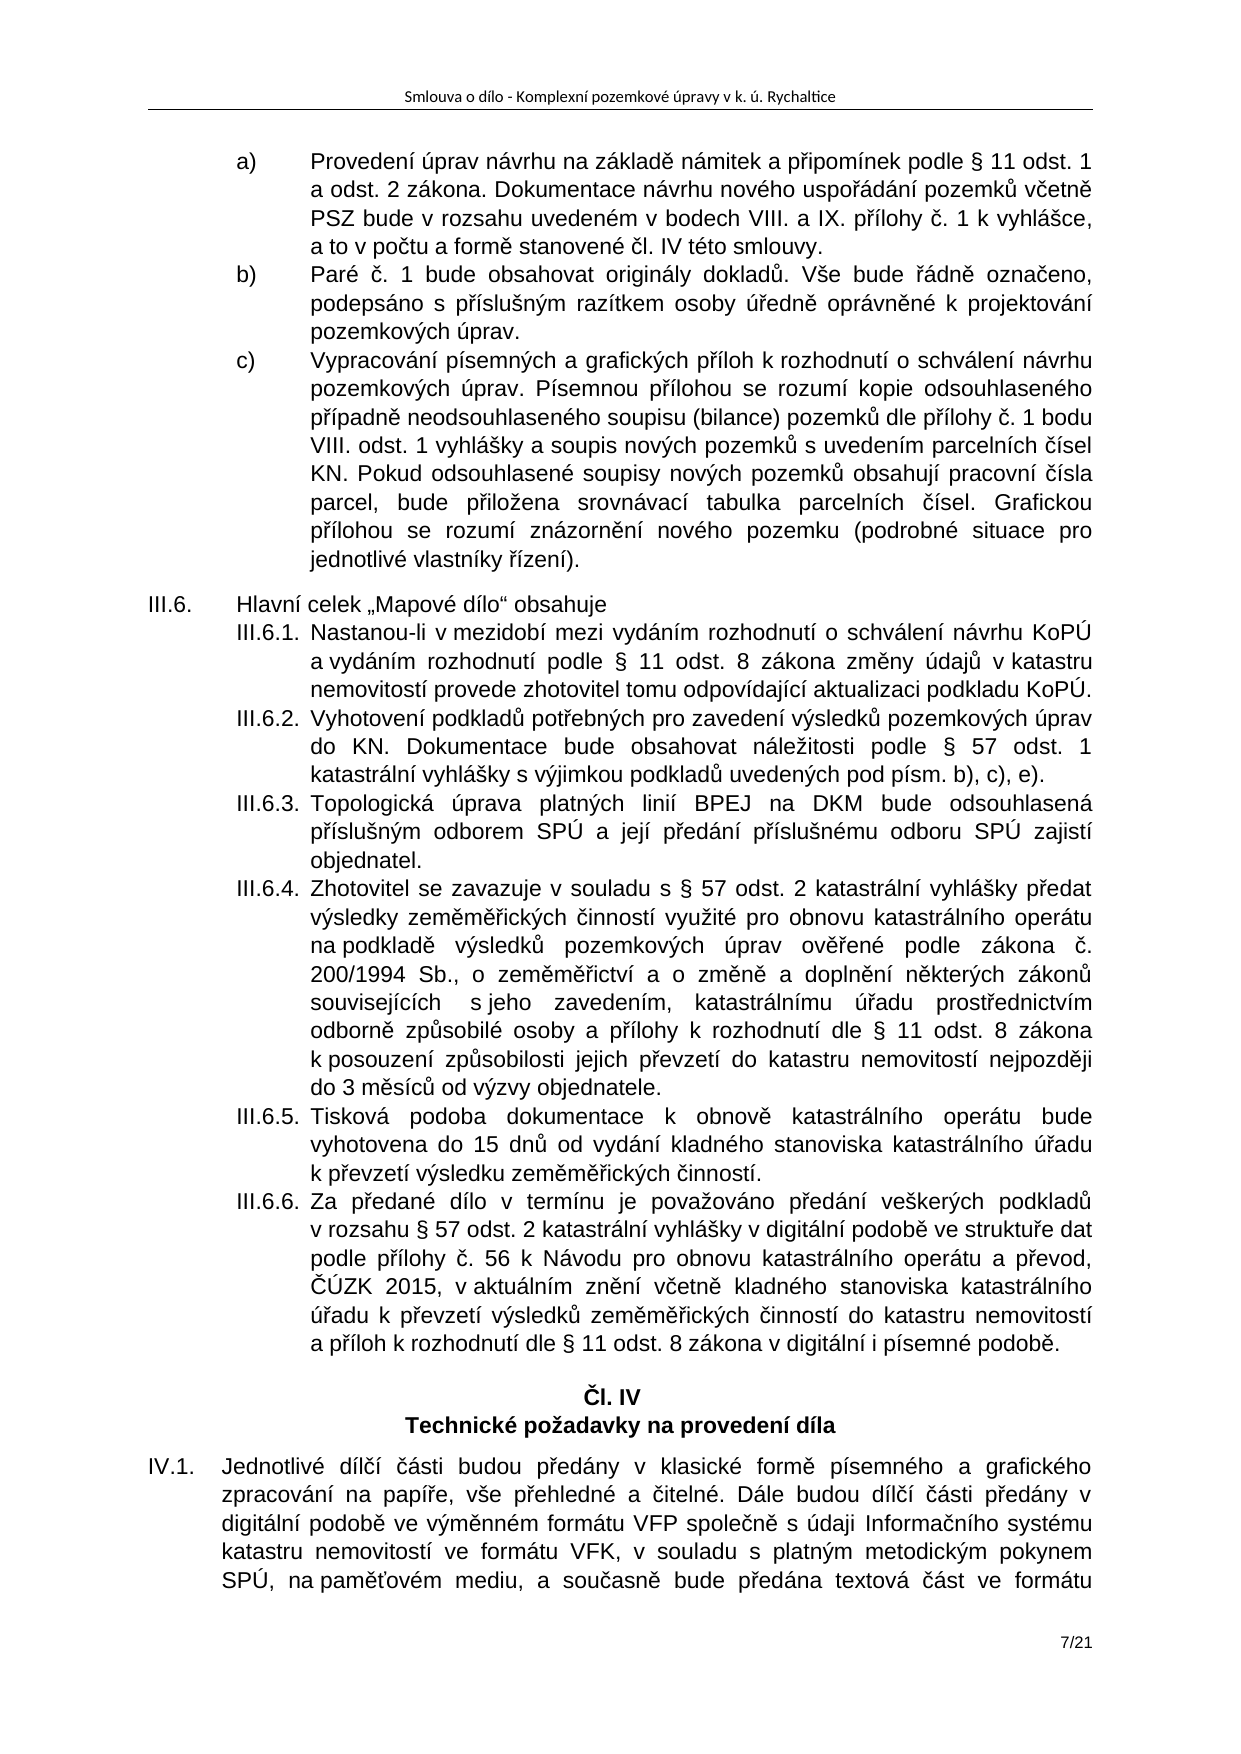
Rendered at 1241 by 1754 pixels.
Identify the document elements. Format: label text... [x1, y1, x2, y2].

text Technické požadavky na provedení díla [148, 1384, 1093, 1438]
text Paré č. 1 bude obsahovat originály dokladů. Vše bude řádně označeno, podepsáno s příslušným razítkem osoby úředně oprávněné k projektování pozemkových úprav. [236, 261, 1093, 344]
text Provedení úprav návrhu na základě námitek a připomínek podle § 11 odst. 1 a odst. 2 zákona. Dokumentace návrhu nového uspořádání pozemků včetně PSZ bude v rozsahu uvedeném v bodech VIII. a IX. přílohy č. 1 k vyhlášce, a to v počtu a formě stanovené čl. IV této smlouvy. [236, 148, 1093, 259]
text Vypracování písemných a grafických příloh k rozhodnutí o schválení návrhu pozemkových úprav. Písemnou přílohou se rozumí kopie odsouhlaseného případně neodsouhlaseného soupisu (bilance) pozemků dle přílohy č. 1 bodu VIII. odst. 1 vyhlášky a soupis nových pozemků s uvedením parcelních čísel KN. Pokud odsouhlasené soupisy nových pozemků obsahují pracovní čísla parcel, bude přiložena srovnávací tabulka parcelních čísel. Grafickou přílohou se rozumí znázornění nového pozemku (podrobné situace pro jednotlivé vlastníky řízení). [236, 347, 1093, 572]
text Za předané dílo v termínu je považováno předání veškerých podkladů v rozsahu § 57 odst. 2 katastrální vyhlášky v digitální podobě ve struktuře dat podle přílohy č. 56 k Návodu pro obnovu katastrálního operátu a převod, ČÚZK 2015, v aktuálním znění včetně kladného stanoviska katastrálního úřadu k převzetí výsledků zeměměřických činností do katastru nemovitostí a příloh k rozhodnutí dle § 11 odst. 8 zákona v digitální i písemné podobě. [236, 1188, 1093, 1357]
text Nastanou-li v mezidobí mezi vydáním rozhodnutí o schválení návrhu KoPÚ a vydáním rozhodnutí podle § 11 odst. 8 zákona změny údajů v katastru nemovitostí provede zhotovitel tomu odpovídající aktualizaci podkladu KoPÚ. [236, 619, 1093, 702]
list Hlavní celek „Mapové dílo“ obsahuje [148, 591, 1093, 617]
text Zhotovitel se zavazuje v souladu s § 57 odst. 2 katastrální vyhlášky předat výsledky zeměměřických činností využité pro obnovu katastrálního operátu na podkladě výsledků pozemkových úprav ověřené podle zákona č. 200/1994 Sb., o zeměměřictví a o změně a doplnění některých zákonů souvisejících s jeho zavedením, katastrálnímu úřadu prostřednictvím odborně způsobilé osoby a přílohy k rozhodnutí dle § 11 odst. 8 zákona k posouzení způsobilosti jejich převzetí do katastru nemovitostí nejpozději do 3 měsíců od výzvy objednatele. [236, 875, 1093, 1101]
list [148, 1453, 1093, 1593]
text Topologická úprava platných linií BPEJ na DKM bude odsouhlasená příslušným odborem SPÚ a její předání příslušnému odboru SPÚ zajistí objednatel. [236, 790, 1093, 873]
text Vyhotovení podkladů potřebných pro zavedení výsledků pozemkových úprav do KN. Dokumentace bude obsahovat náležitosti podle § 57 odst. 1 katastrální vyhlášky s výjimkou podkladů uvedených pod písm. b), c), e). [236, 704, 1093, 788]
text Tisková podoba dokumentace k obnově katastrálního operátu bude vyhotovena do 15 dnů od vydání kladného stanoviska katastrálního úřadu k převzetí výsledku zeměměřických činností. [236, 1103, 1093, 1186]
